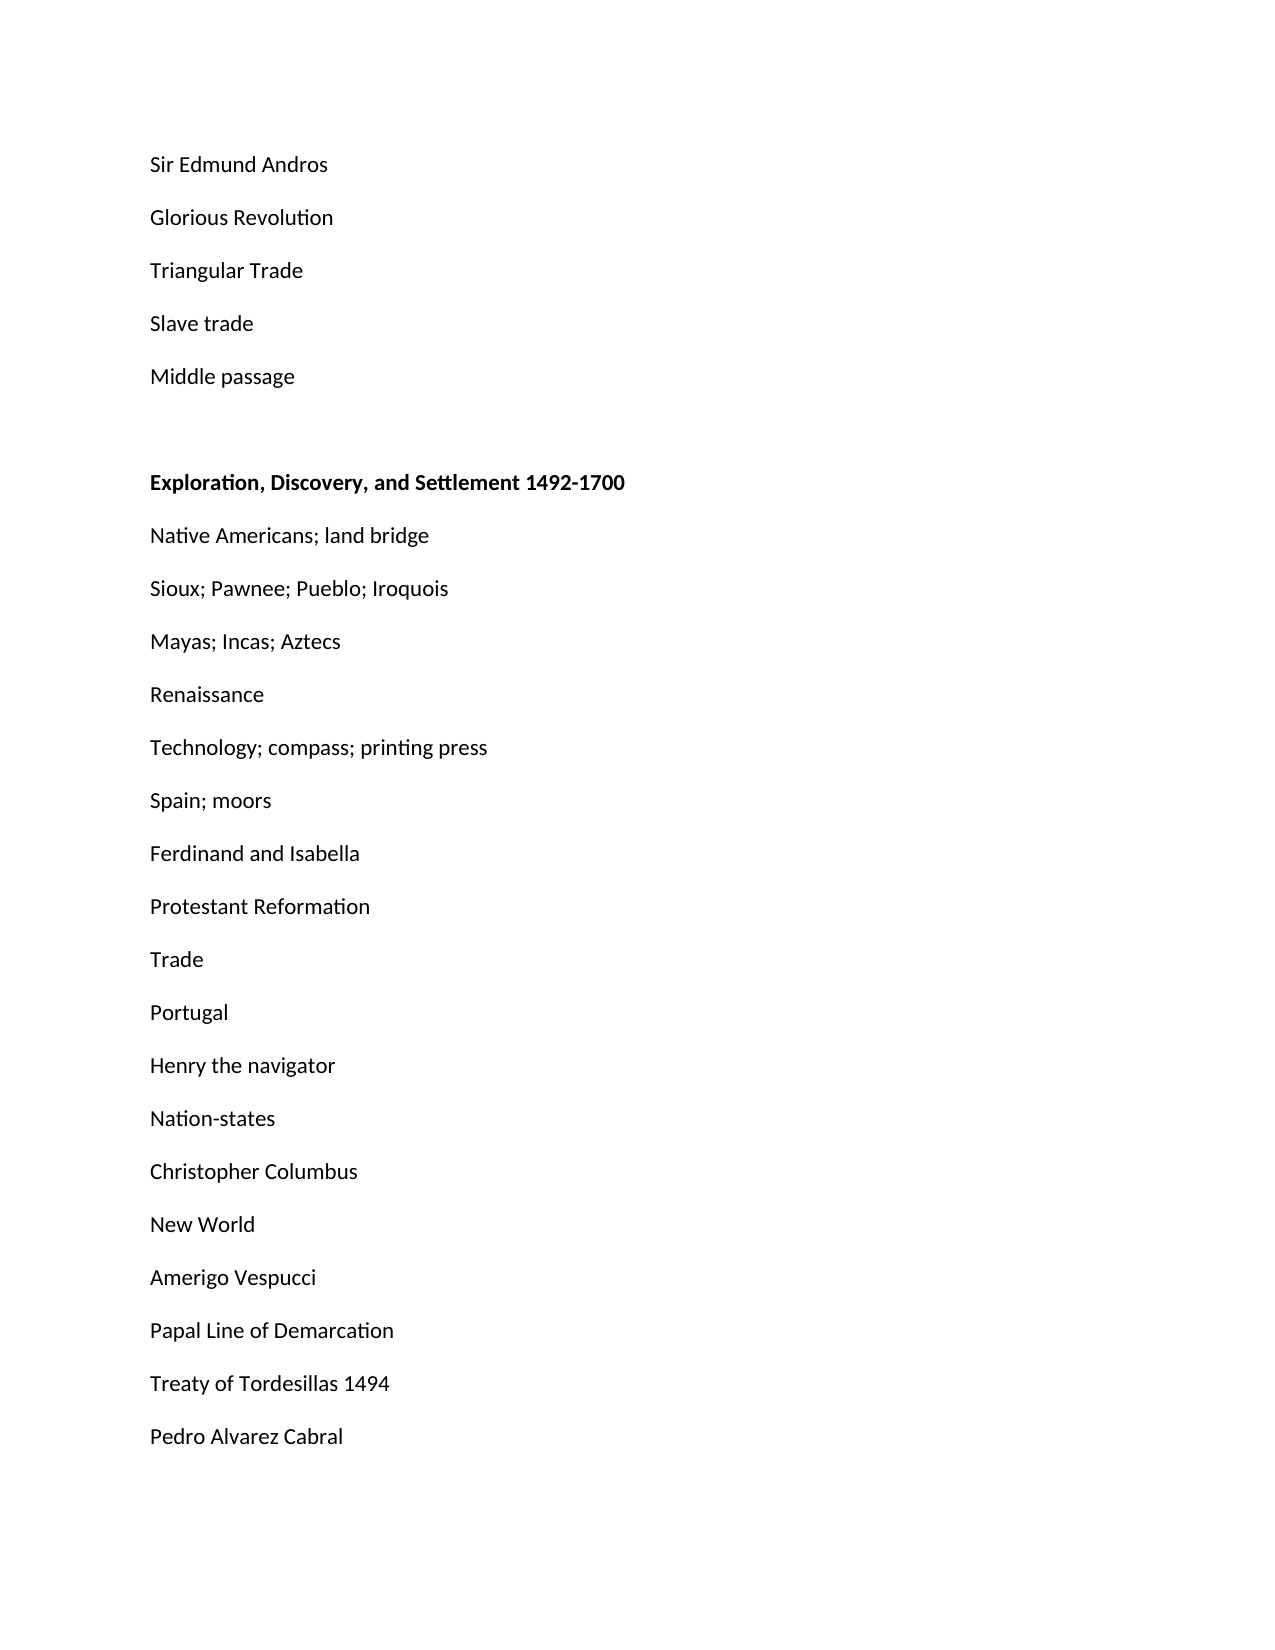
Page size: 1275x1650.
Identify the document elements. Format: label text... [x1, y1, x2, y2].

text Sioux; Pawnee; Pueblo; Iroquois [150, 574, 1125, 602]
text Native Americans; land bridge [150, 521, 1125, 549]
text Triangular Trade [150, 256, 1125, 284]
text Ferdinand and Isabella [150, 839, 1125, 867]
text Glorious Revolution [150, 203, 1125, 231]
text Treaty of Tordesillas 1494 [150, 1369, 1125, 1397]
text Mayas; Incas; Aztecs [150, 627, 1125, 655]
text Slave trade [150, 309, 1125, 337]
text Christopher Columbus [150, 1157, 1125, 1185]
text Spain; moors [150, 786, 1125, 814]
text Protestant Reformation [150, 892, 1125, 920]
text Trade [150, 945, 1125, 973]
text Technology; compass; printing press [150, 733, 1125, 761]
text Amerigo Vespucci [150, 1263, 1125, 1291]
text New World [150, 1210, 1125, 1238]
text Pedro Alvarez Cabral [150, 1422, 1125, 1451]
text Renaissance [150, 680, 1125, 708]
text Sir Edmund Andros [150, 150, 1125, 178]
text Nation-states [150, 1104, 1125, 1132]
text Papal Line of Demarcation [150, 1316, 1125, 1344]
text Middle passage [150, 362, 1125, 390]
text Portugal [150, 998, 1125, 1026]
text Exploration, Discovery, and Settlement 1492-1700 [150, 468, 1125, 496]
text Henry the navigator [150, 1051, 1125, 1079]
